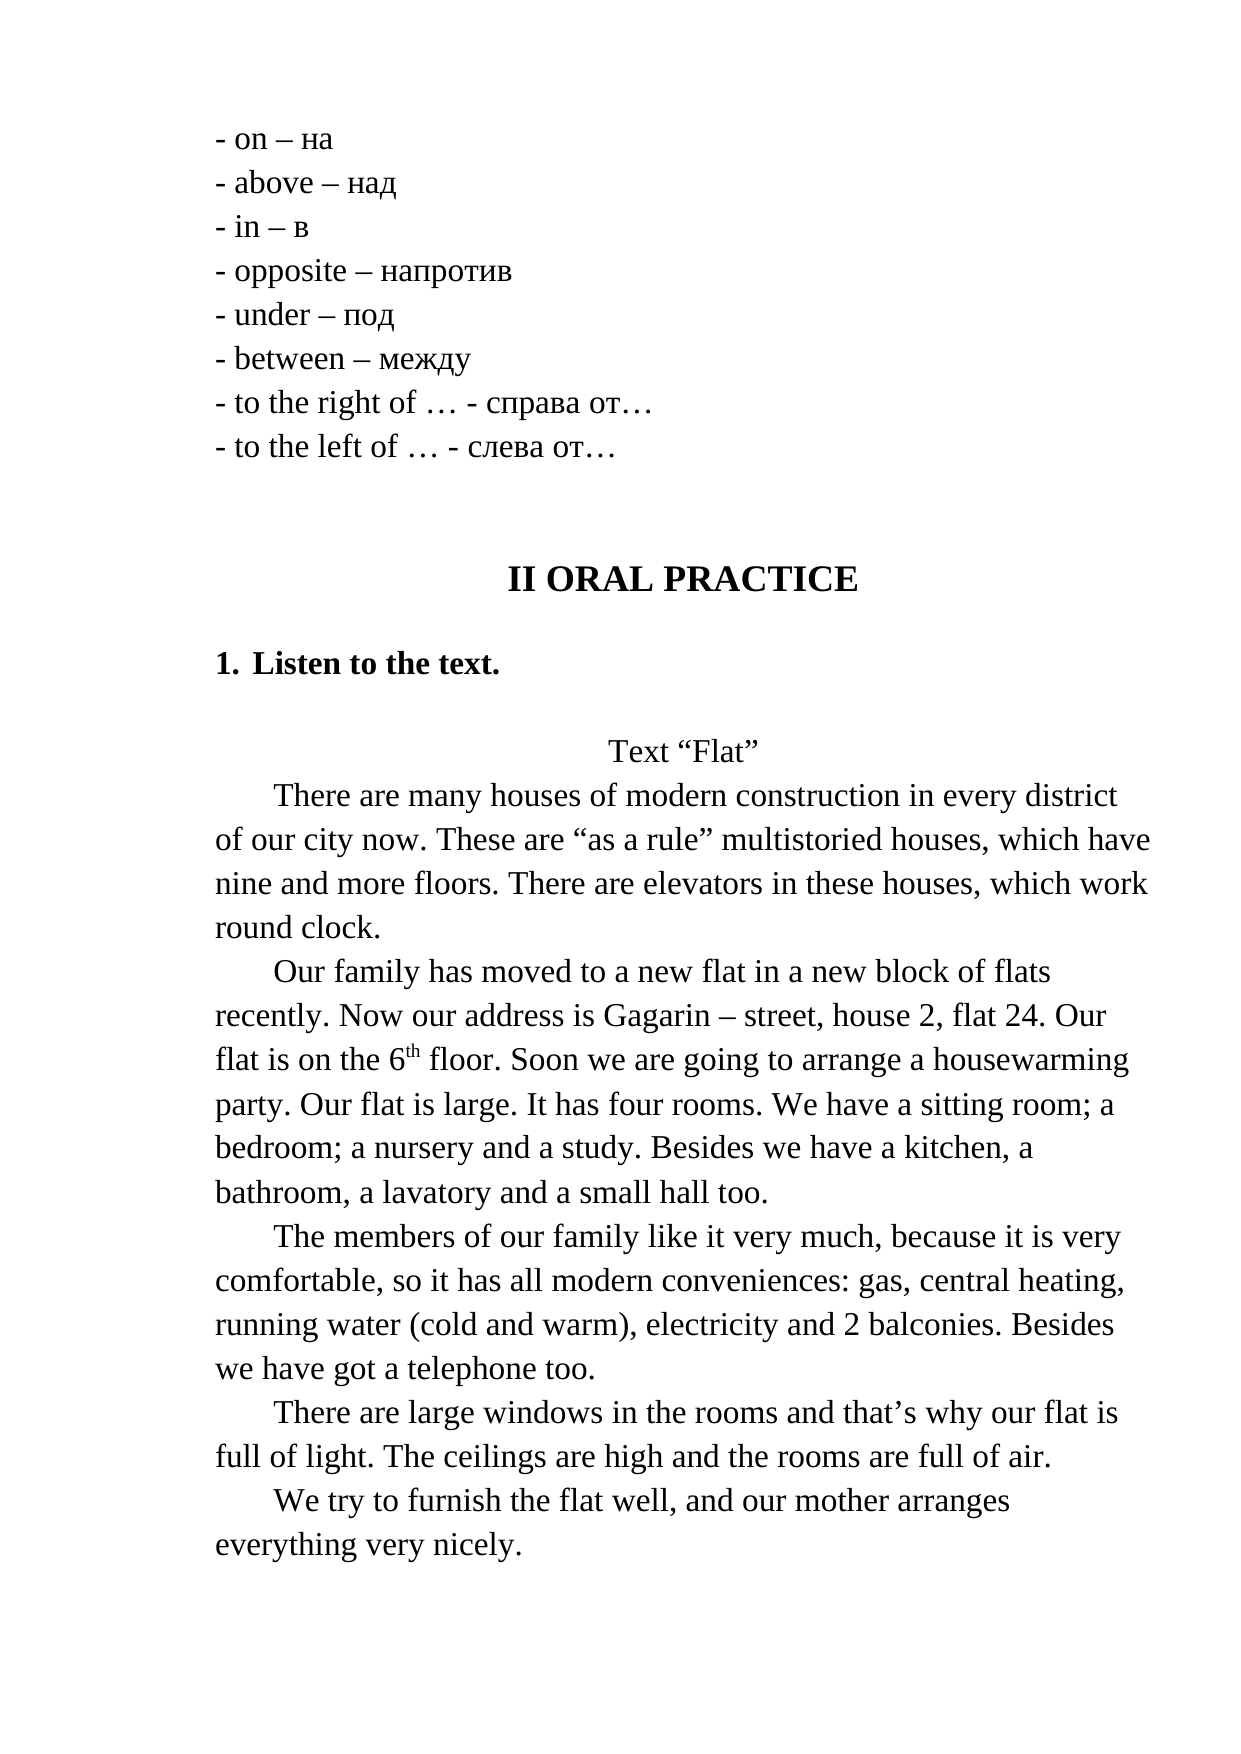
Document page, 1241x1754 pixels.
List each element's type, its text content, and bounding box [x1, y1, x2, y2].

text The members of our family like it very much, because it is very comfortable, so it has all modern conveniences: gas, central heating, running water (cold and warm), electricity and 2 balconies. Besides we have got a telephone too. [215, 1216, 1152, 1386]
text - between – между [215, 338, 1152, 377]
text Our family has moved to a new flat in a new block of flats recently. Now our address is Gagarin – street, house 2, flat 24. Our flat is on the 6th floor. Soon we are going to arrange a housewarming party. Our flat is large. It has four rooms. We have a sitting room; a bedroom; a nursery and a study. Besides we have a kitchen, a bathroom, a lavatory and a small hall too. [215, 952, 1152, 1210]
text - to the right of … - справа от… [215, 382, 1152, 421]
text Text “Flat” [215, 731, 1152, 769]
text - above – над [215, 162, 1152, 201]
text II ORAL PRACTICE [215, 557, 1152, 600]
text There are many houses of modern construction in every district of our city now. These are “as a rule” multistoried houses, which have nine and more floors. There are elevators in these houses, which work round clock. [215, 775, 1152, 946]
text - in – в [215, 206, 1152, 244]
text We try to furnish the flat well, and our mother arranges everything very nicely. [215, 1480, 1152, 1563]
text - opposite – напротив [215, 250, 1152, 289]
text - on – на [215, 118, 1152, 156]
text There are large windows in the rooms and that’s why our flat is full of light. The ceilings are high and the rooms are full of air. [215, 1392, 1152, 1474]
text - under – под [215, 294, 1152, 333]
text - to the left of … - слева от… [215, 427, 1152, 465]
list Listen to the text. [215, 643, 1152, 681]
